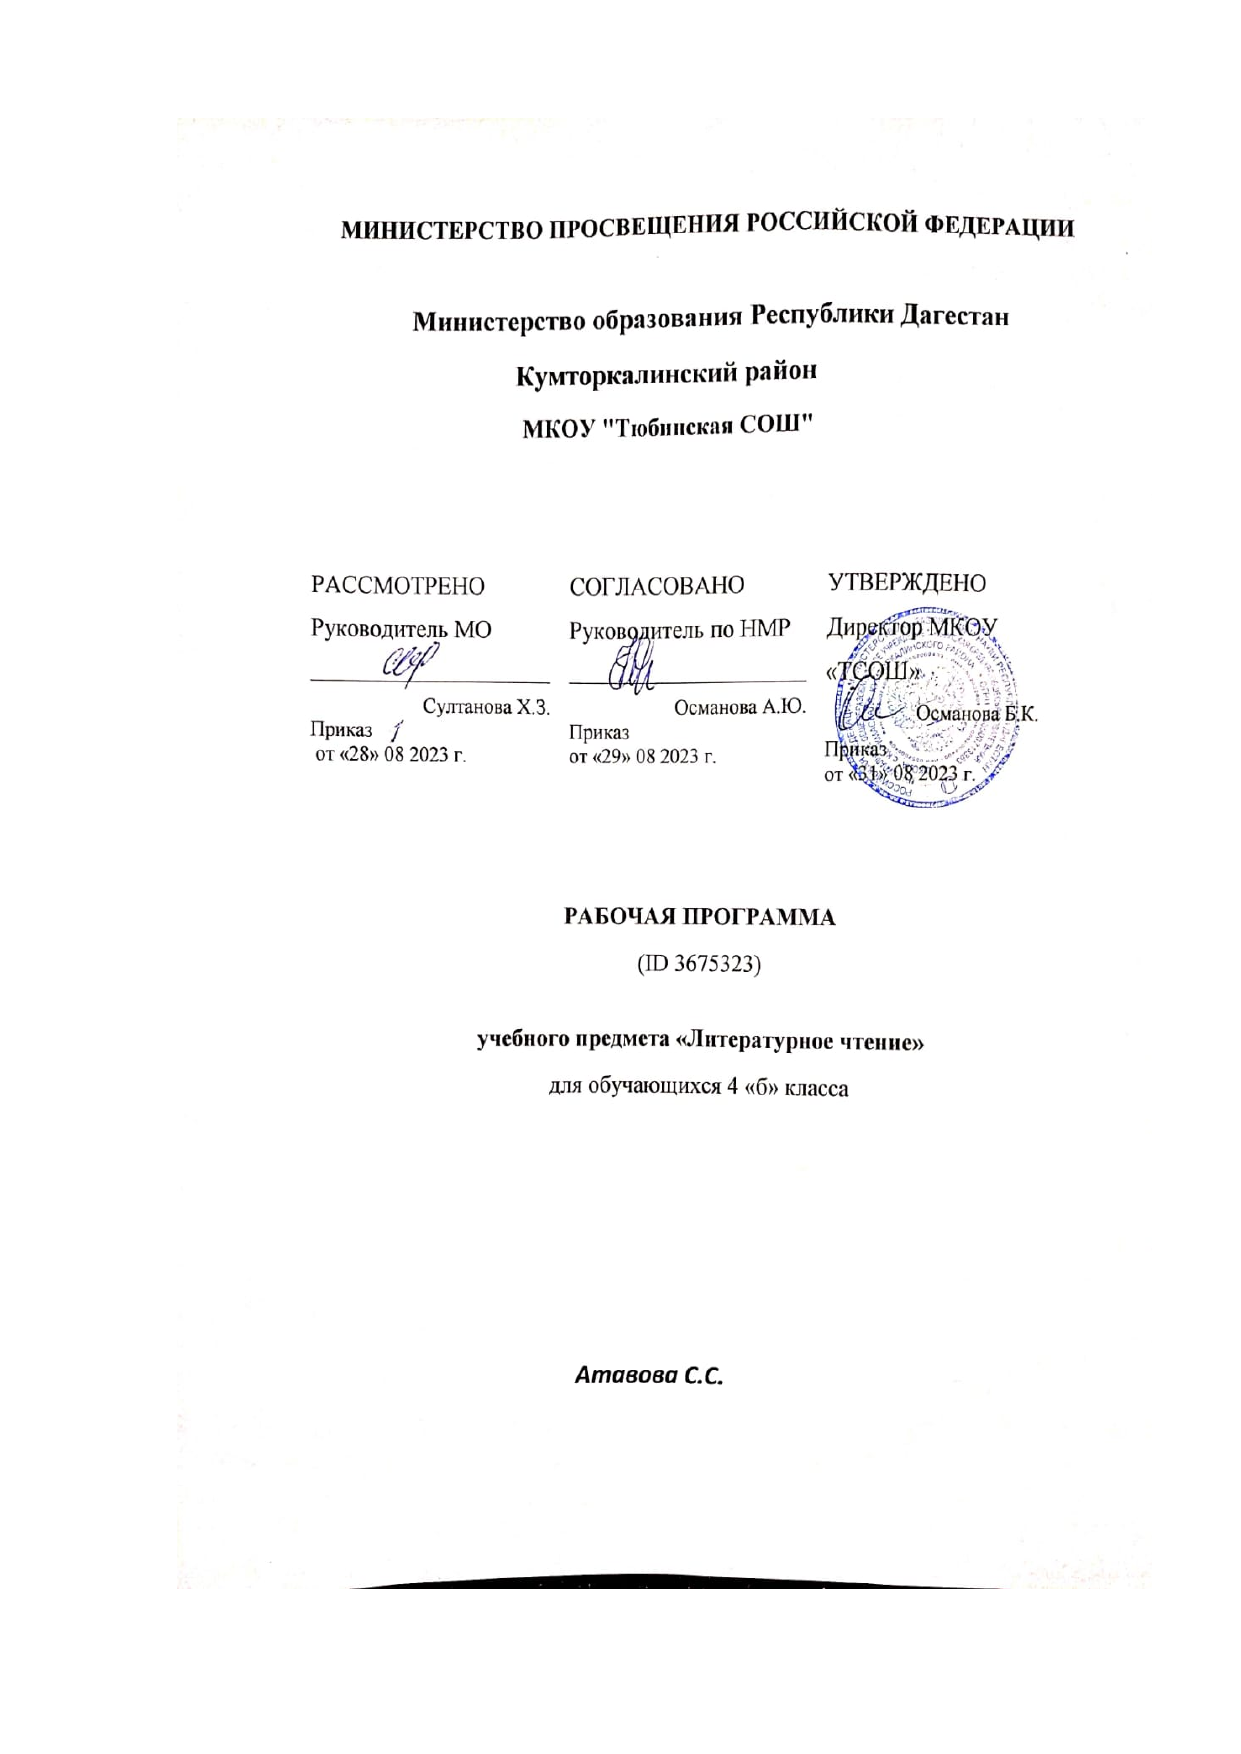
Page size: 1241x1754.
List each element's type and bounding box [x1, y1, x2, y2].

picture [177, 118, 1152, 1589]
